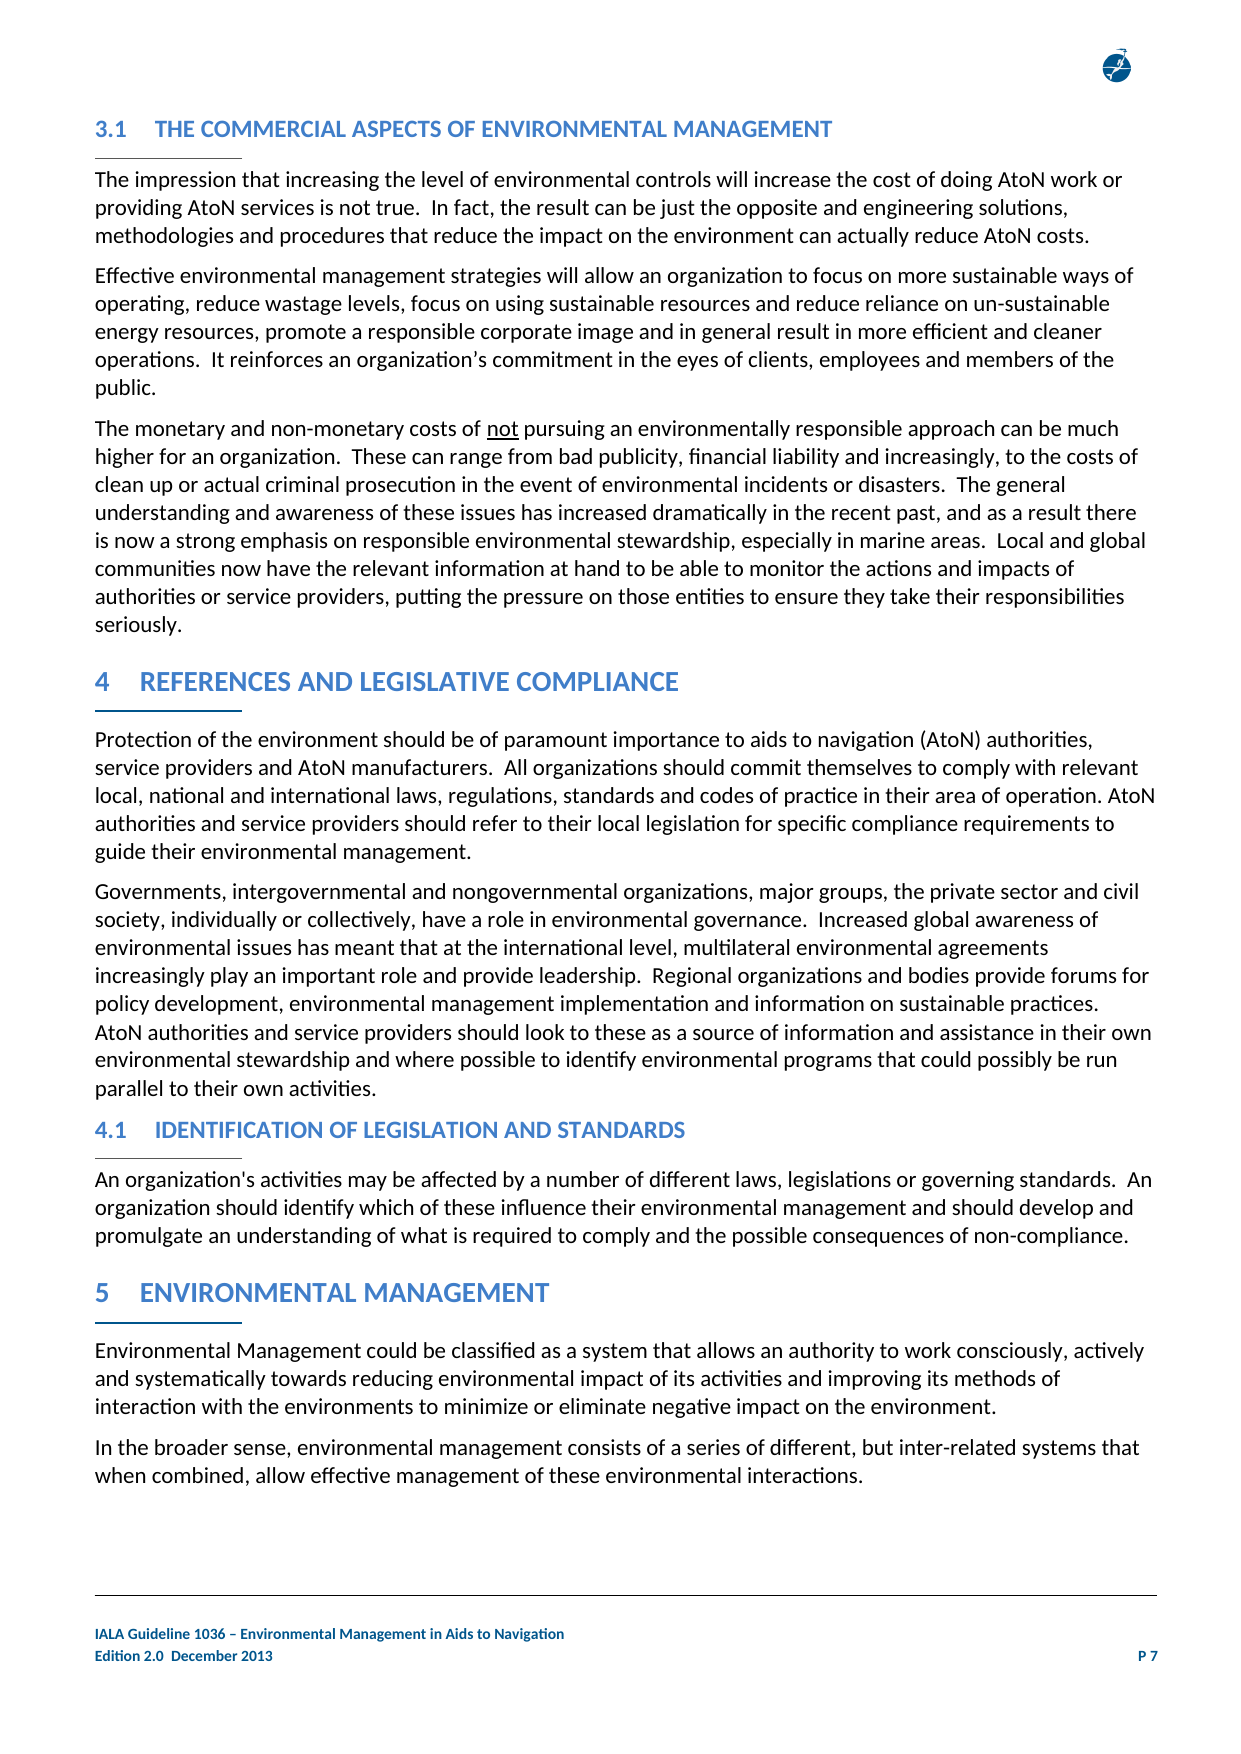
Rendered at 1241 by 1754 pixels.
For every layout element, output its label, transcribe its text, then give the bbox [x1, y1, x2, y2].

text Governments, intergovernmental and nongovernmental organizations, major groups, the private sector and civil society, individually or collectively, have a role in environmental governance. Increased global awareness of environmental issues has meant that at the international level, multilateral environmental agreements increasingly play an important role and provide leadership. Regional organizations and bodies provide forums for policy development, environmental management implementation and information on sustainable practices. AtoN authorities and service providers should look to these as a source of information and assistance in their own environmental stewardship and where possible to identify environmental programs that could possibly be run parallel to their own activities. [94, 877, 1157, 1102]
subtitle ENVIRONMENTAL MANAGEMENT [94, 1274, 1157, 1310]
text Effective environmental management strategies will allow an organization to focus on more sustainable ways of operating, reduce wastage levels, focus on using sustainable resources and reduce reliance on un-sustainable energy resources, promote a responsible corporate image and in general result in more efficient and cleaner operations. It reinforces an organization’s commitment in the eyes of clients, employees and members of the public. [94, 261, 1157, 402]
text Environmental Management could be classified as a system that allows an authority to work consciously, actively and systematically towards reducing environmental impact of its activities and improving its methods of interaction with the environments to minimize or eliminate negative impact on the environment. [94, 1336, 1157, 1420]
text Protection of the environment should be of paramount importance to aids to navigation (AtoN) authorities, service providers and AtoN manufacturers. All organizations should commit themselves to comply with relevant local, national and international laws, regulations, standards and codes of practice in their area of operation. AtoN authorities and service providers should refer to their local legislation for specific compliance requirements to guide their environmental management. [94, 725, 1157, 865]
picture [1071, 0, 1190, 117]
subtitle Identification of legislation and standards [94, 1114, 1157, 1145]
text The impression that increasing the level of environmental controls will increase the cost of doing AtoN work or providing AtoN services is not true. In fact, the result can be just the opposite and engineering solutions, methodologies and procedures that reduce the impact on the environment can actually reduce AtoN costs. [94, 165, 1157, 249]
text The monetary and non-monetary costs of not pursuing an environmentally responsible approach can be much higher for an organization. These can range from bad publicity, financial liability and increasingly, to the costs of clean up or actual criminal prosecution in the event of environmental incidents or disasters. The general understanding and awareness of these issues has increased dramatically in the recent past, and as a result there is now a strong emphasis on responsible environmental stewardship, especially in marine areas. Local and global communities now have the relevant information at hand to be able to monitor the actions and impacts of authorities or service providers, putting the pressure on those entities to ensure they take their responsibilities seriously. [94, 414, 1157, 638]
subtitle The Commercial Aspects of Environmental Management [94, 113, 1157, 144]
subtitle REFERENCES AND LEGISLATIVE COMPLIANCE [94, 663, 1157, 699]
text An organization's activities may be affected by a number of different laws, legislations or governing standards. An organization should identify which of these influence their environmental management and should develop and promulgate an understanding of what is required to comply and the possible consequences of non-compliance. [94, 1166, 1157, 1249]
text In the broader sense, environmental management consists of a series of different, but inter-related systems that when combined, allow effective management of these environmental interactions. [94, 1433, 1157, 1489]
